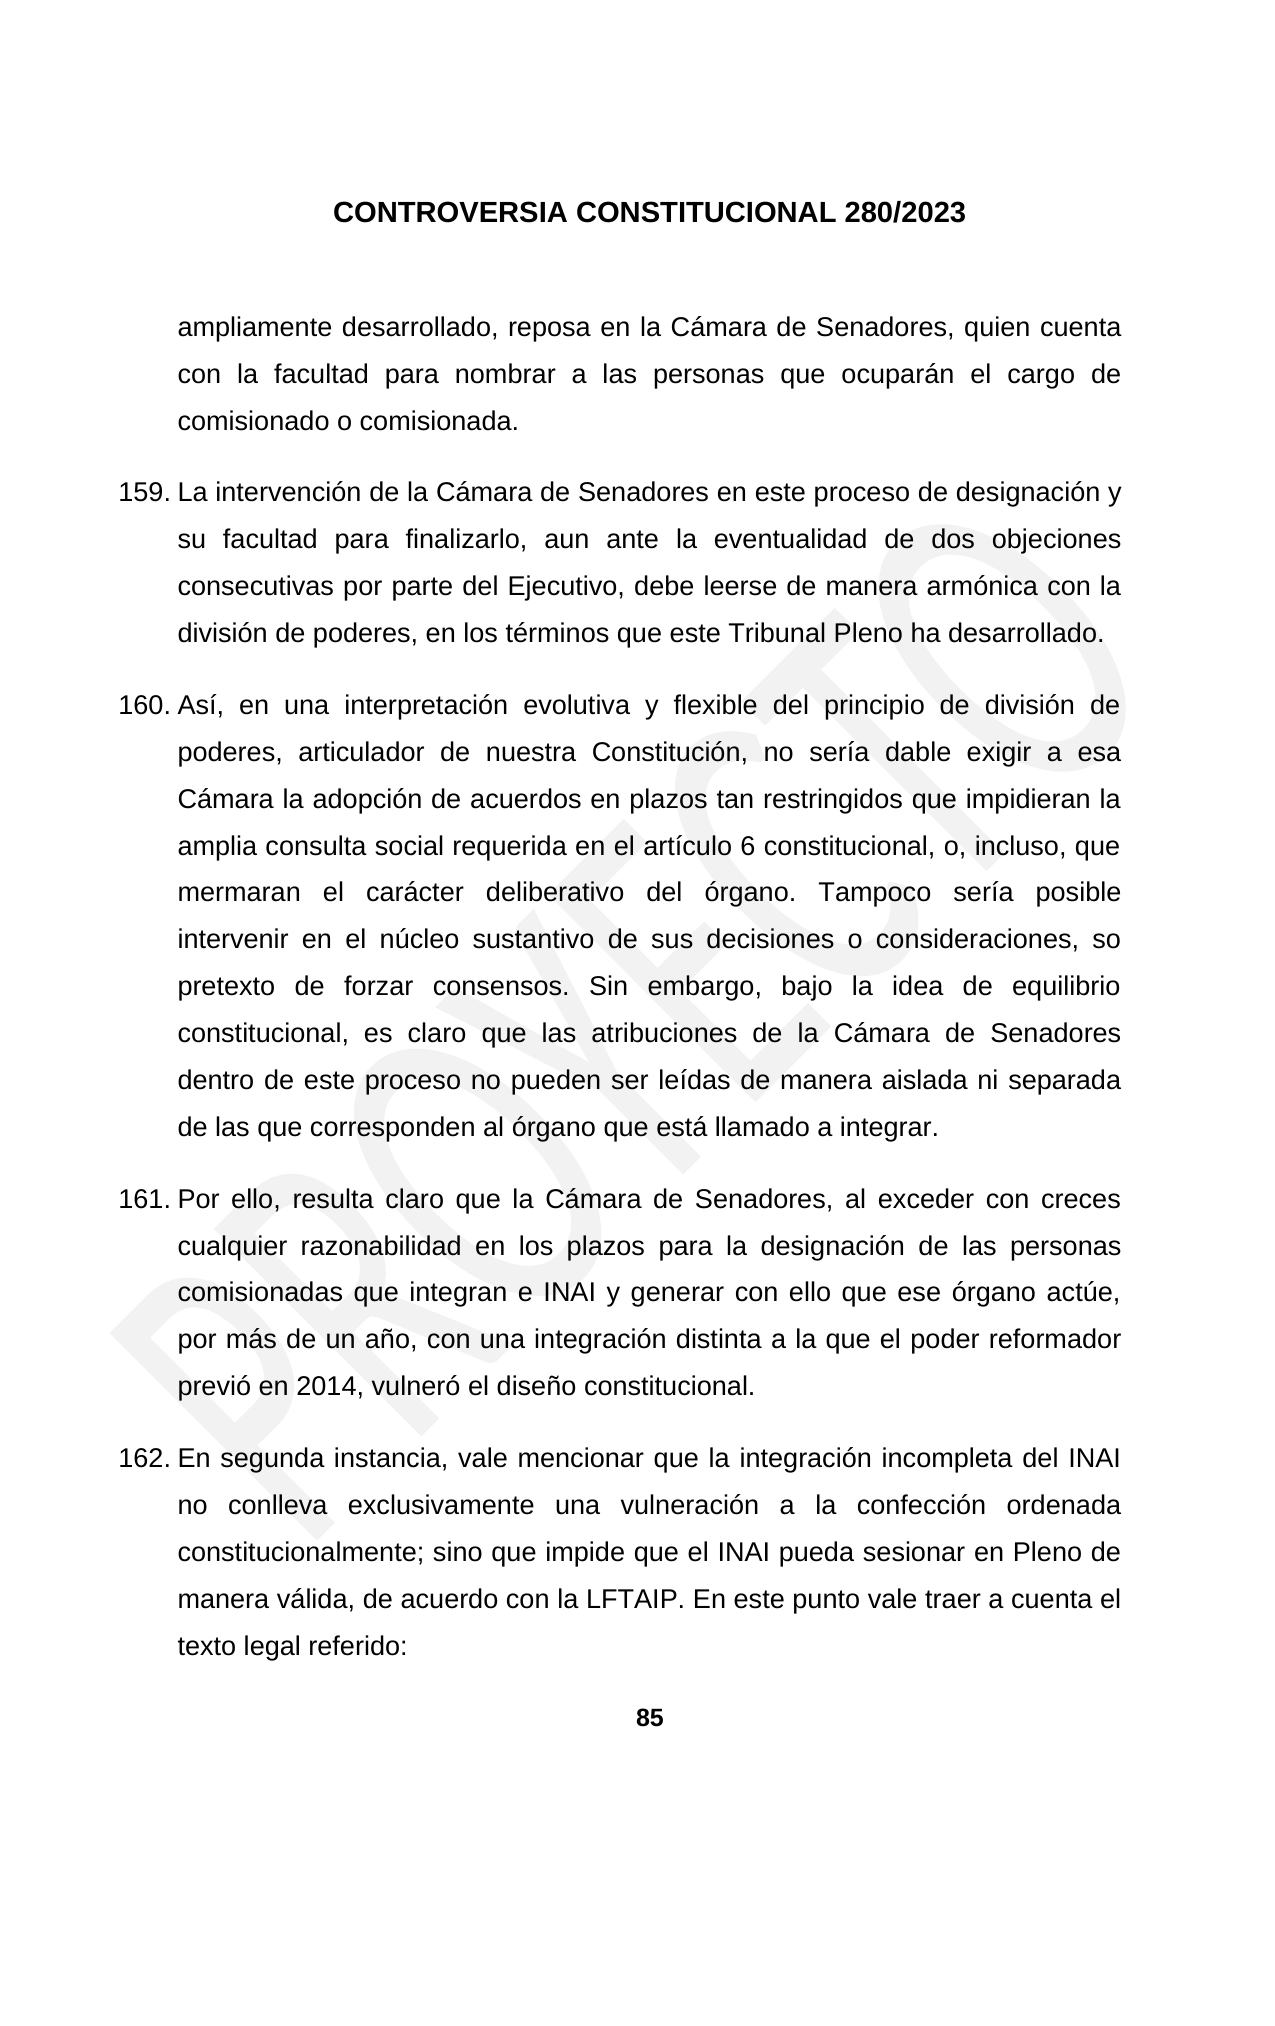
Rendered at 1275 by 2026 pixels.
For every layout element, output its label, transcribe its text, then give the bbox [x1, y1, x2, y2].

list Así, en una interpretación evolutiva y flexible del principio de división de poderes, articulador de nuestra Constitución, no sería dable exigir a esa Cámara la adopción de acuerdos en plazos tan restringidos que impidieran la amplia consulta social requerida en el artículo 6 constitucional, o, incluso, que mermaran el carácter deliberativo del órgano. Tampoco sería posible intervenir en el núcleo sustantivo de sus decisiones o consideraciones, so pretexto de forzar consensos. Sin embargo, bajo la idea de equilibrio constitucional, es claro que las atribuciones de la Cámara de Senadores dentro de este proceso no pueden ser leídas de manera aislada ni separada de las que corresponden al órgano que está llamado a integrar. [118, 689, 1122, 1142]
list La intervención de la Cámara de Senadores en este proceso de designación y su facultad para finalizarlo, aun ante la eventualidad de dos objeciones consecutivas por parte del Ejecutivo, debe leerse de manera armónica con la división de poderes, en los términos que este Tribunal Pleno ha desarrollado. [118, 476, 1122, 648]
list En segunda instancia, vale mencionar que la integración incompleta del INAI no conlleva exclusivamente una vulneración a la confección ordenada constitucionalmente; sino que impide que el INAI pueda sesionar en Pleno de manera válida, de acuerdo con la LFTAIP. En este punto vale traer a cuenta el texto legal referido: [118, 1442, 1122, 1661]
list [118, 311, 1122, 436]
list Por ello, resulta claro que la Cámara de Senadores, al exceder con creces cualquier razonabilidad en los plazos para la designación de las personas comisionadas que integran e INAI y generar con ello que ese órgano actúe, por más de un año, con una integración distinta a la que el poder reformador previó en 2014, vulneró el diseño constitucional. [118, 1183, 1122, 1401]
